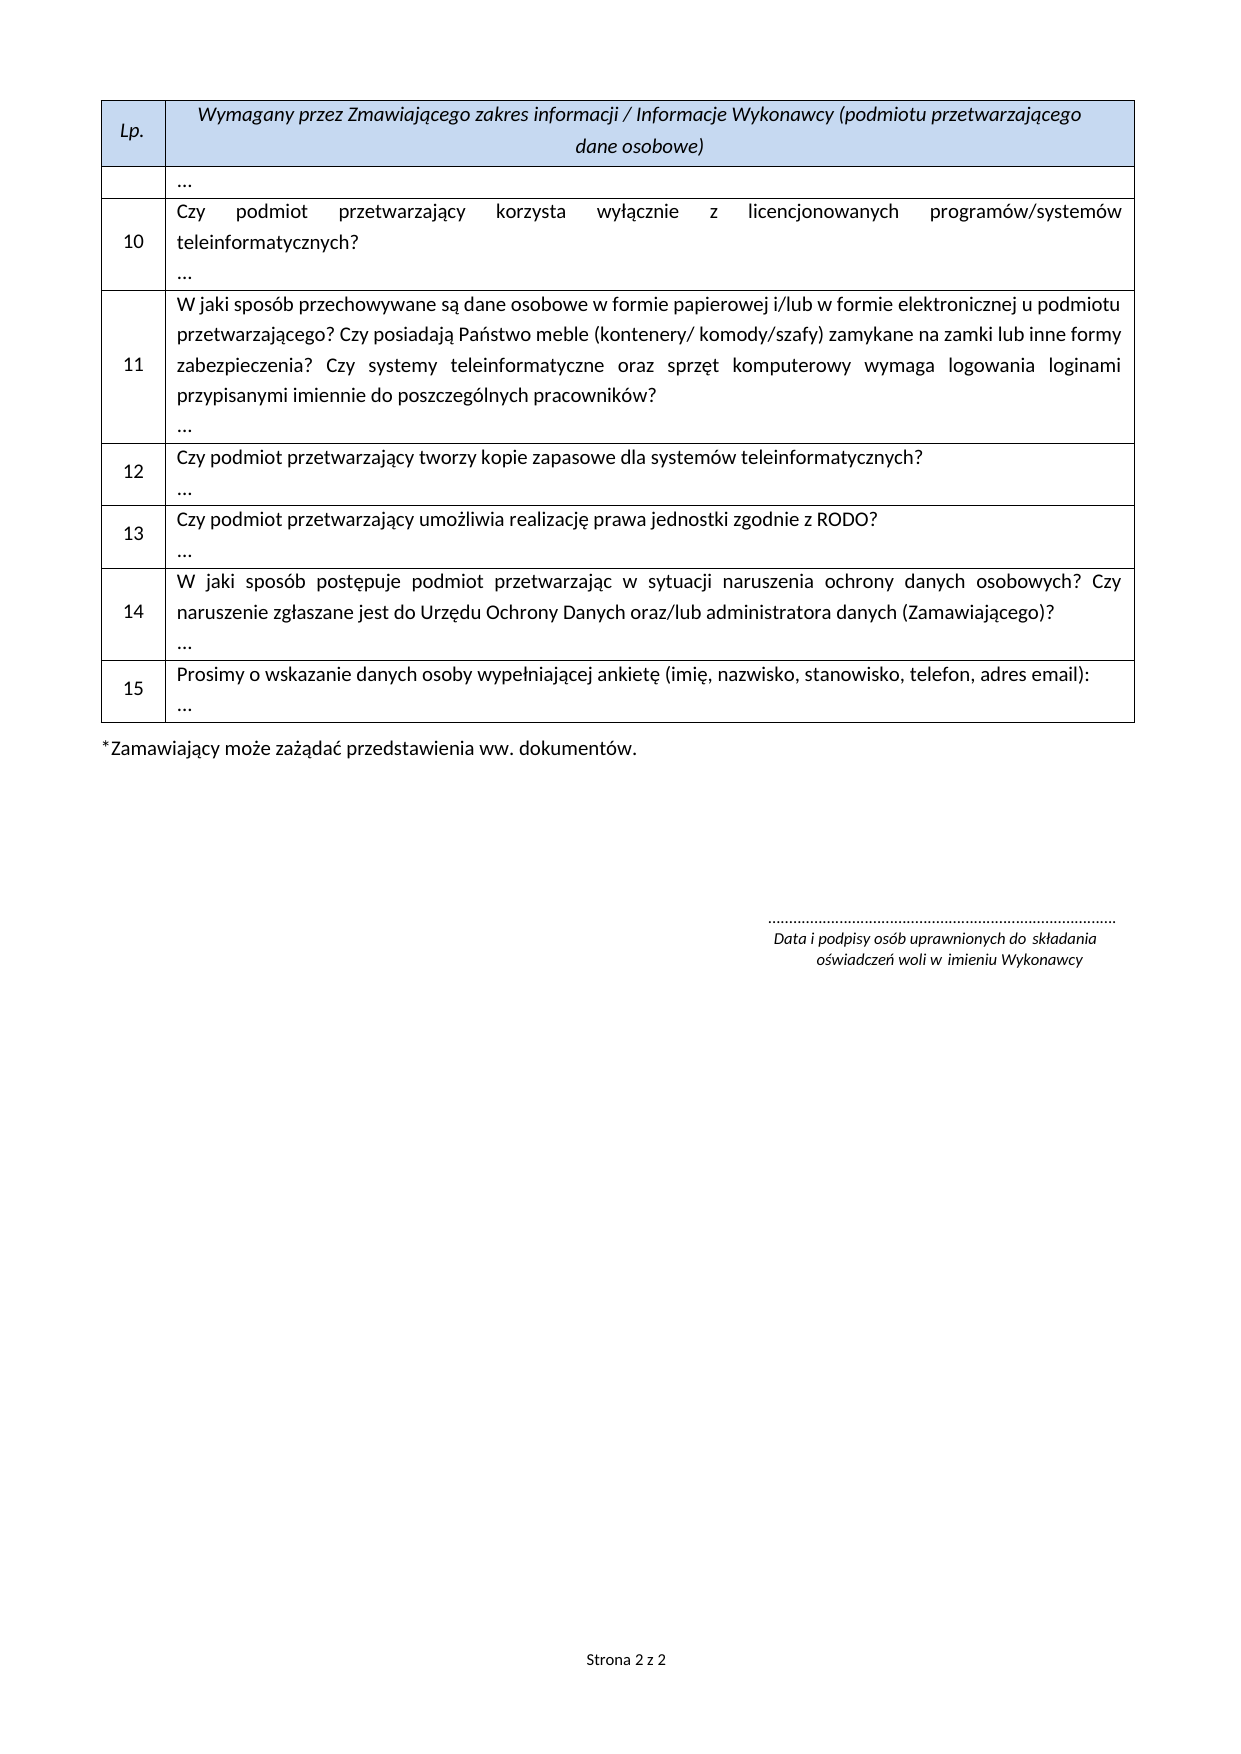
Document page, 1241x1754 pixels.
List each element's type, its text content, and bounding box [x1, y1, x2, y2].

table_cell Czy podmiot przetwarzający umożliwia realizację prawa jednostki zgodnie z RODO? ... [166, 506, 1134, 567]
table_header Lp. [102, 101, 165, 166]
table_header Wymagany przez Zmawiającego zakres informacji / Informacje Wykonawcy (podmiotu przetwarzającego dane osobowe) [166, 101, 1134, 166]
table_cell 13 [102, 506, 165, 567]
table_cell Czy podmiot przetwarzający korzysta wyłącznie z licencjonowanych programów/systemów teleinformatycznych? ... [166, 199, 1134, 290]
table_cell Czy podmiot przetwarzający tworzy kopie zapasowe dla systemów teleinformatycznych? ... [166, 444, 1134, 505]
text *Zamawiający może zażądać przedstawienia ww. dokumentów. [100, 736, 1152, 761]
table_cell 12 [102, 444, 165, 505]
text Data i podpisy osób uprawnionych do składania [100, 928, 1152, 949]
table_cell W jaki sposób przechowywane są dane osobowe w formie papierowej i/lub w formie elektronicznej u podmiotu przetwarzającego? Czy posiadają Państwo meble (kontenery/ komody/szafy) zamykane na zamki lub inne formy zabezpieczenia? Czy systemy teleinformatyczne oraz sprzęt komputerowy wymaga logowania loginami przypisanymi imiennie do poszczególnych pracowników? ... [166, 291, 1134, 443]
table_cell Prosimy o wskazanie danych osoby wypełniającej ankietę (imię, nazwisko, stanowisko, telefon, adres email): ... [166, 661, 1134, 722]
table_cell 15 [102, 661, 165, 722]
table_cell W jaki sposób postępuje podmiot przetwarzając w sytuacji naruszenia ochrony danych osobowych? Czy naruszenie zgłaszane jest do Urzędu Ochrony Danych oraz/lub administratora danych (Zamawiającego)? ... [166, 569, 1134, 660]
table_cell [166, 167, 1134, 197]
text oświadczeń woli w imieniu Wykonawcy [100, 949, 1152, 969]
table_cell 10 [102, 199, 165, 290]
text ................................................................................... [100, 903, 1152, 928]
table_cell 11 [102, 291, 165, 443]
table_cell 9 [102, 167, 165, 197]
table_cell 14 [102, 569, 165, 660]
